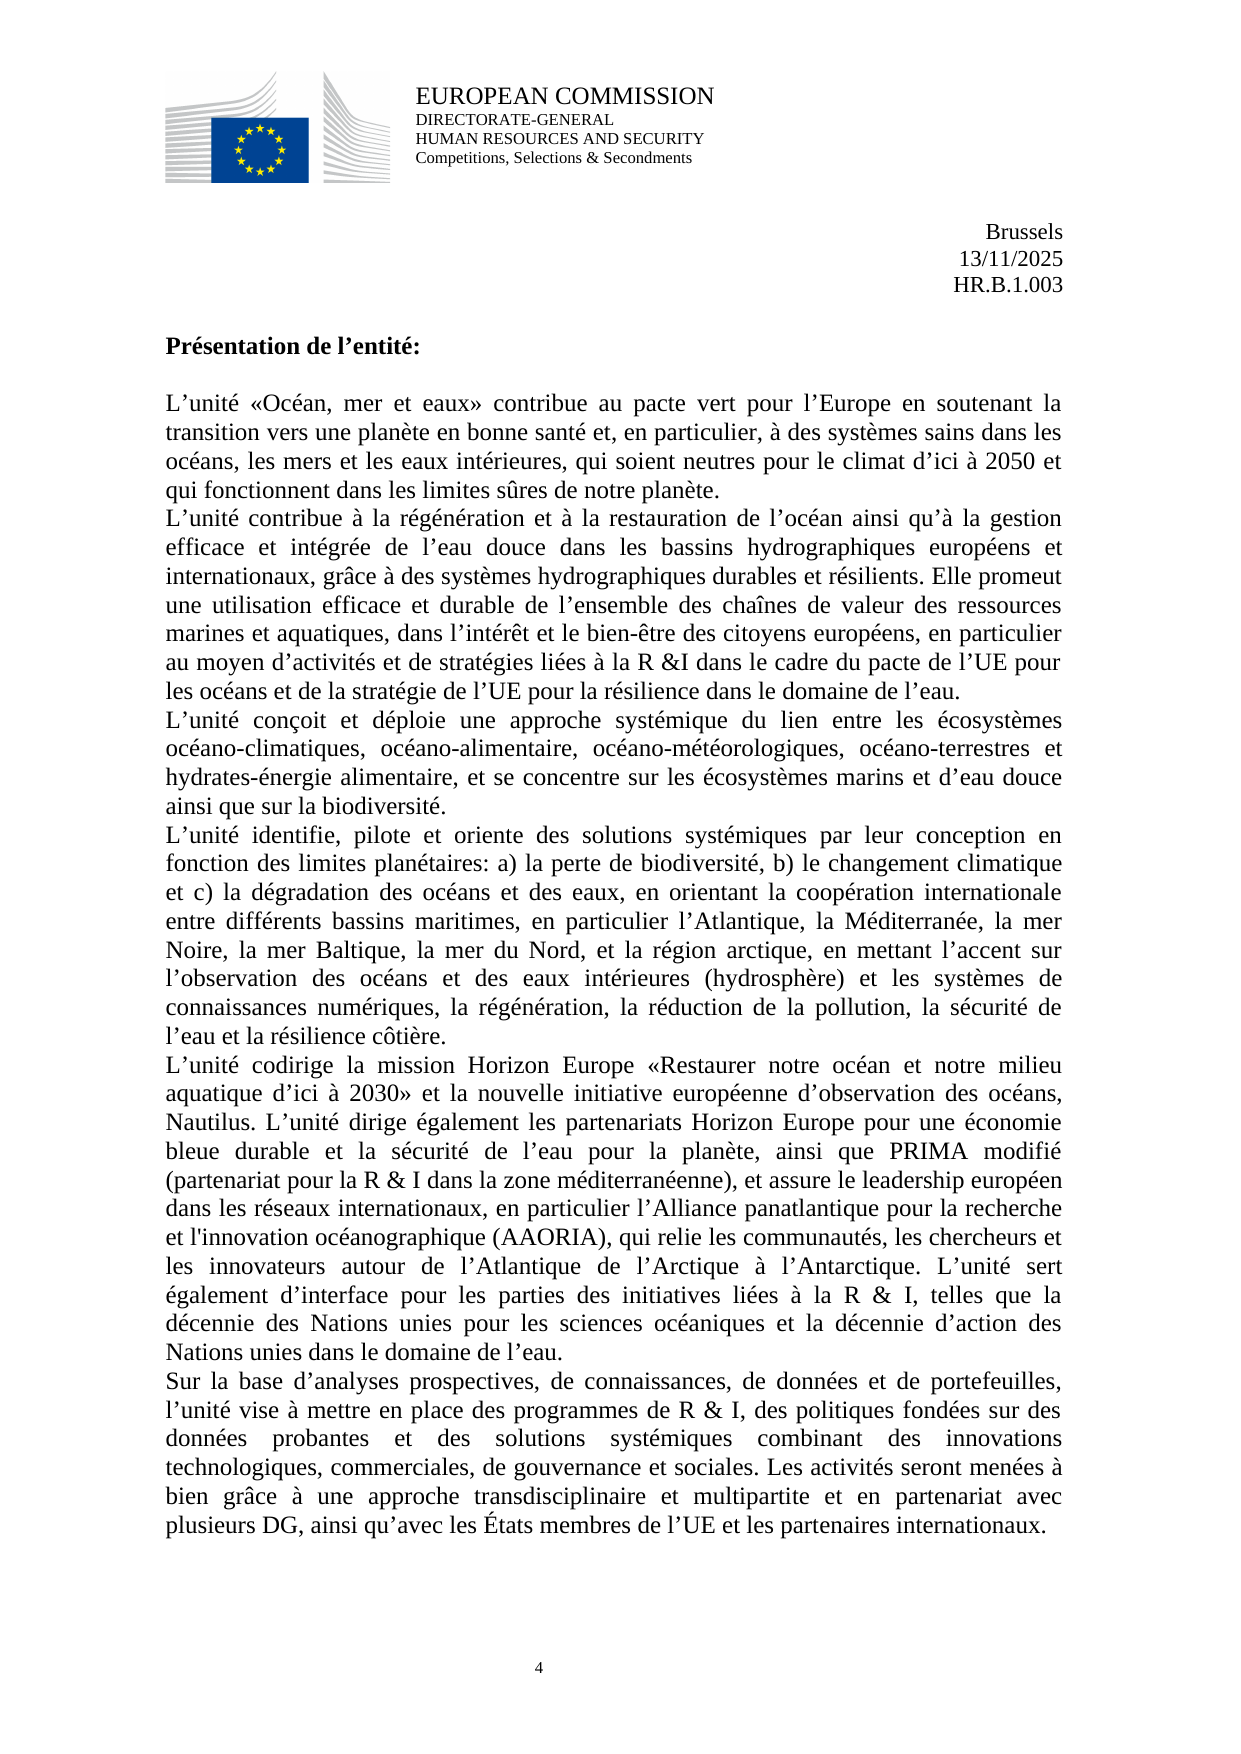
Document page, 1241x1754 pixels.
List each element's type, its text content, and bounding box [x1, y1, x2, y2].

text Sur la base d’analyses prospectives, de connaissances, de données et de portefeuilles, l’unité vise à mettre en place des programmes de R & I, des politiques fondées sur des données probantes et des solutions systémiques combinant des innovations technologiques, commerciales, de gouvernance et sociales. Les activités seront menées à bien grâce à une approche transdisciplinaire et multipartite et en partenariat avec plusieurs DG, ainsi qu’avec les États membres de l’UE et les partenaires internationaux. [165, 1366, 1063, 1538]
text HR.B.1.003 [165, 271, 1063, 297]
text Présentation de l’entité: [165, 331, 1063, 360]
text L’unité «Océan, mer et eaux» contribue au pacte vert pour l’Europe en soutenant la transition vers une planète en bonne santé et, en particulier, à des systèmes sains dans les océans, les mers et les eaux intérieures, qui soient neutres pour le climat d’ici à 2050 et qui fonctionnent dans les limites sûres de notre planète. [165, 388, 1063, 503]
text L’unité identifie, pilote et oriente des solutions systémiques par leur conception en fonction des limites planétaires: a) la perte de biodiversité, b) le changement climatique et c) la dégradation des océans et des eaux, en orientant la coopération internationale entre différents bassins maritimes, en particulier l’Atlantique, la Méditerranée, la mer Noire, la mer Baltique, la mer du Nord, et la région arctique, en mettant l’accent sur l’observation des océans et des eaux intérieures (hydrosphère) et les systèmes de connaissances numériques, la régénération, la réduction de la pollution, la sécurité de l’eau et la résilience côtière. [165, 820, 1063, 1050]
picture [165, 71, 391, 183]
text 13/11/2025 [165, 245, 1063, 271]
text L’unité contribue à la régénération et à la restauration de l’océan ainsi qu’à la gestion efficace et intégrée de l’eau douce dans les bassins hydrographiques européens et internationaux, grâce à des systèmes hydrographiques durables et résilients. Elle promeut une utilisation efficace et durable de l’ensemble des chaînes de valeur des ressources marines et aquatiques, dans l’intérêt et le bien-être des citoyens européens, en particulier au moyen d’activités et de stratégies liées à la R &I dans le cadre du pacte de l’UE pour les océans et de la stratégie de l’UE pour la résilience dans le domaine de l’eau. [165, 503, 1063, 705]
text L’unité conçoit et déploie une approche systémique du lien entre les écosystèmes océano-climatiques, océano-alimentaire, océano-météorologiques, océano-terrestres et hydrates-énergie alimentaire, et se concentre sur les écosystèmes marins et d’eau douce ainsi que sur la biodiversité. [165, 705, 1063, 820]
text L’unité codirige la mission Horizon Europe «Restaurer notre océan et notre milieu aquatique d’ici à 2030» et la nouvelle initiative européenne d’observation des océans, Nautilus. L’unité dirige également les partenariats Horizon Europe pour une économie bleue durable et la sécurité de l’eau pour la planète, ainsi que PRIMA modifié (partenariat pour la R & I dans la zone méditerranéenne), et assure le leadership européen dans les réseaux internationaux, en particulier l’Alliance panatlantique pour la recherche et l'innovation océanographique (AAORIA), qui relie les communautés, les chercheurs et les innovateurs autour de l’Atlantique de l’Arctique à l’Antarctique. L’unité sert également d’interface pour les parties des initiatives liées à la R & I, telles que la décennie des Nations unies pour les sciences océaniques et la décennie d’action des Nations unies dans le domaine de l’eau. [165, 1050, 1063, 1366]
text Brussels [165, 134, 1063, 245]
